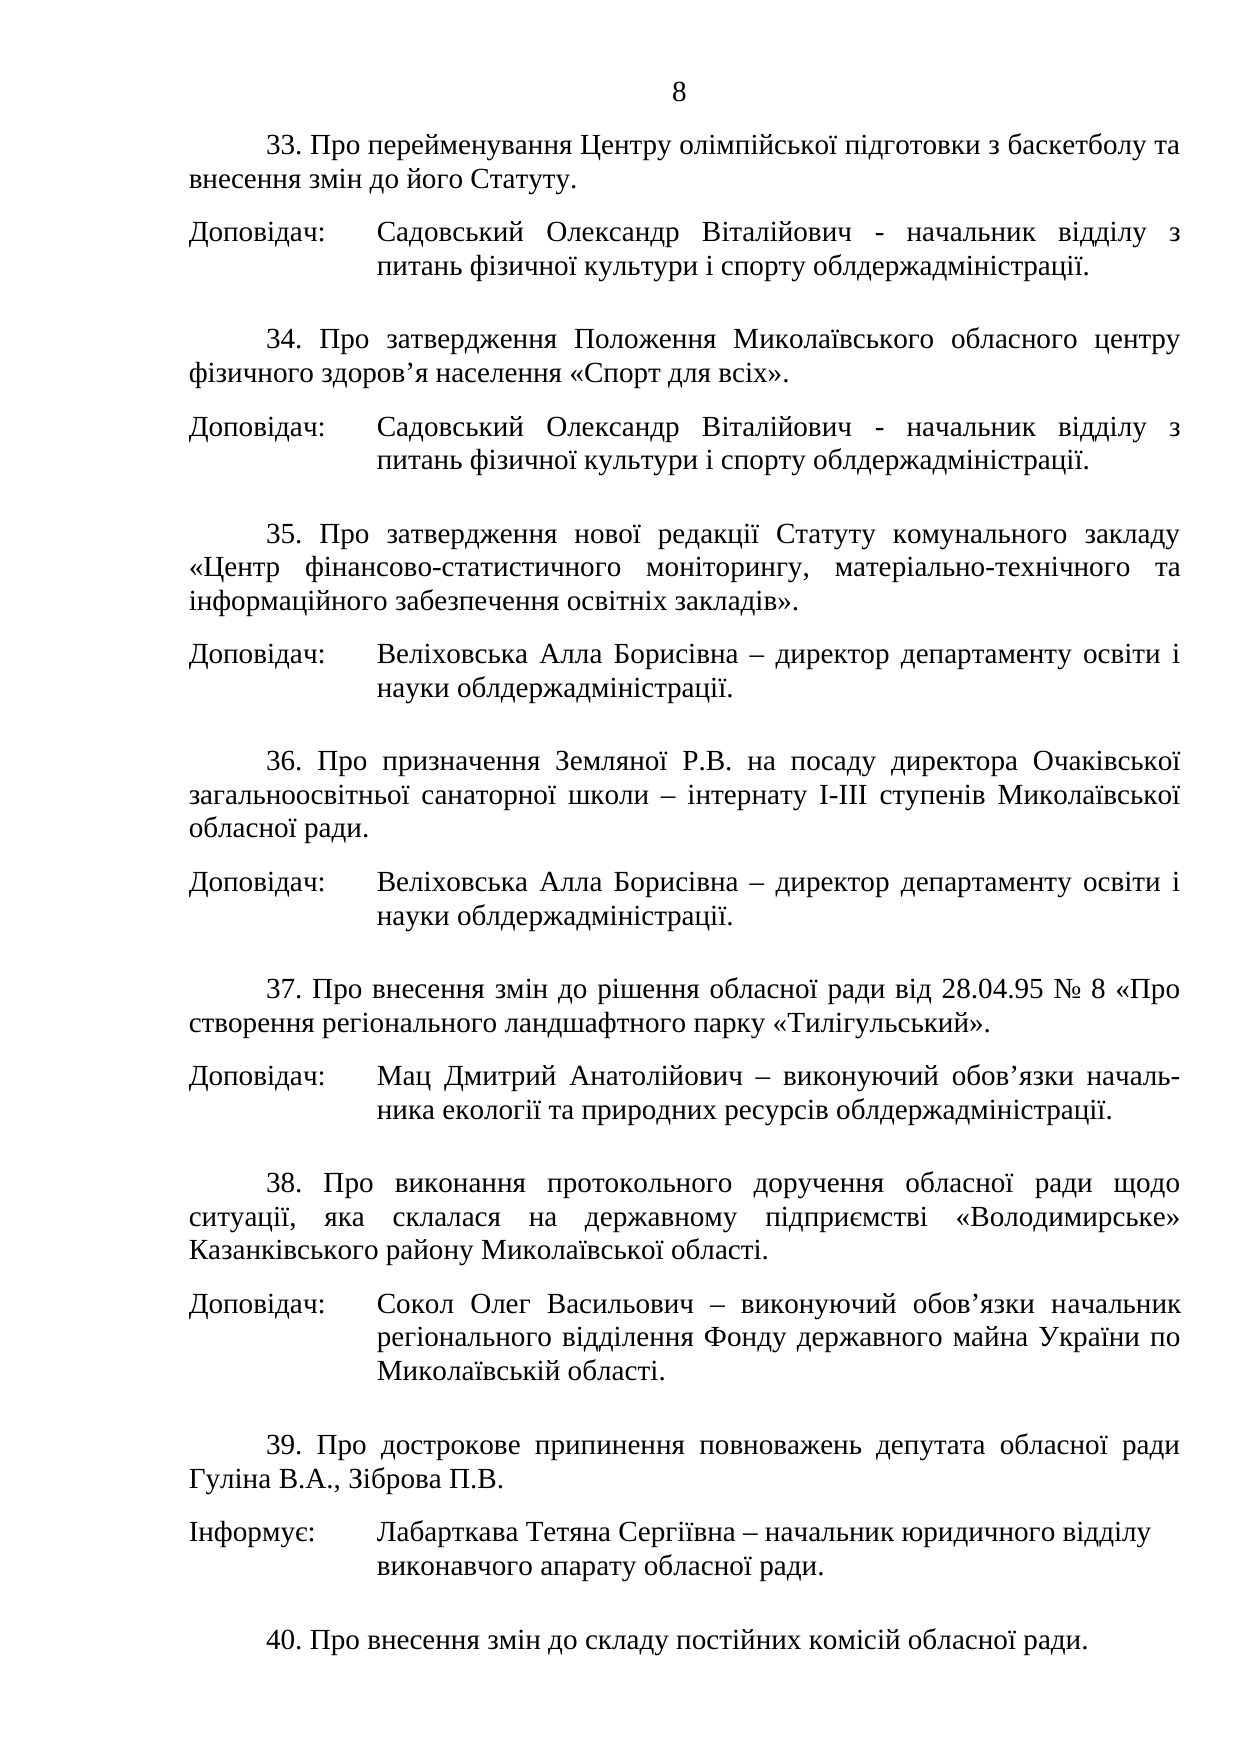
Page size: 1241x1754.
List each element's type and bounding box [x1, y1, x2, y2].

table_header [166, 108, 1192, 1656]
